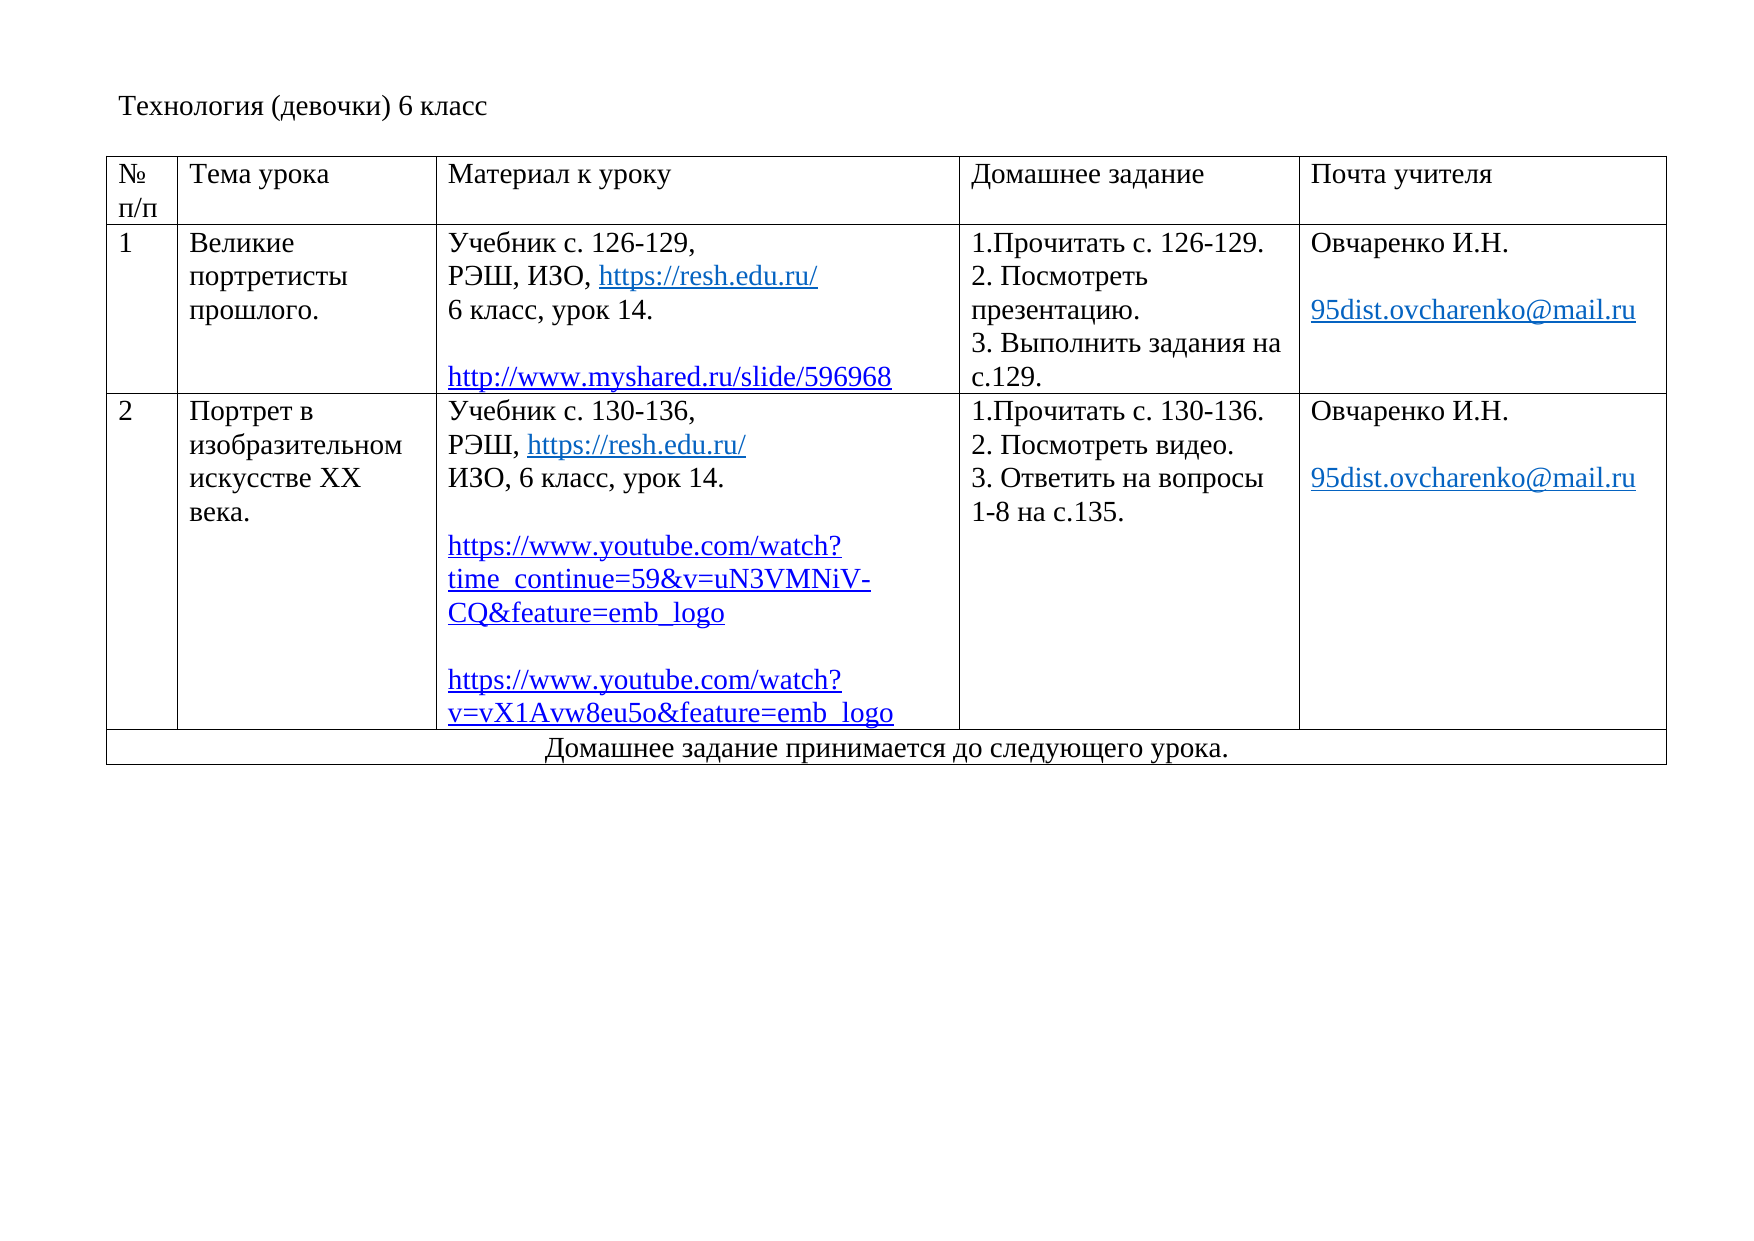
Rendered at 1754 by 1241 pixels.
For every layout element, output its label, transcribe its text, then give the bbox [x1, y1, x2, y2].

table_header Тема урока [178, 157, 436, 224]
table_header Домашнее задание [960, 157, 1299, 224]
table_cell Овчаренко И.Н. 95dist.ovcharenko@mail.ru [1300, 225, 1666, 392]
table_cell Домашнее задание принимается до следующего урока. [107, 730, 1666, 763]
table_header Почта учителя [1300, 157, 1666, 224]
table_header Материал к уроку [437, 157, 959, 224]
text Технология (девочки) 6 класс [118, 88, 1636, 122]
table_cell Учебник с. 130-136, РЭШ, https://resh.edu.ru/ ИЗО, 6 класс, урок 14. https://www.youtube.com/watch?time_continue=59&v=uN3VMNiV-CQ&feature=emb_logo https://www.youtube.com/watch?v=vX1Avw8eu5o&feature=emb_logo [437, 394, 959, 729]
table_cell Портрет в изобразительном искусстве ХХ века. [178, 394, 436, 729]
table_cell 1 [107, 225, 177, 392]
table_cell Учебник с. 126-129, РЭШ, ИЗО, https://resh.edu.ru/ 6 класс, урок 14. http://www.myshared.ru/slide/596968 [437, 225, 959, 392]
table_cell 2 [107, 394, 177, 729]
table_cell 1.Прочитать с. 130-136. 2. Посмотреть видео. 3. Ответить на вопросы 1-8 на с.135. [960, 394, 1299, 729]
table_cell Овчаренко И.Н. 95dist.ovcharenko@mail.ru [1300, 394, 1666, 729]
table_cell Великие портретисты прошлого. [178, 225, 436, 392]
table_cell 1.Прочитать с. 126-129. 2. Посмотреть презентацию. 3. Выполнить задания на с.129. [960, 225, 1299, 392]
table_header № п/п [107, 157, 177, 224]
